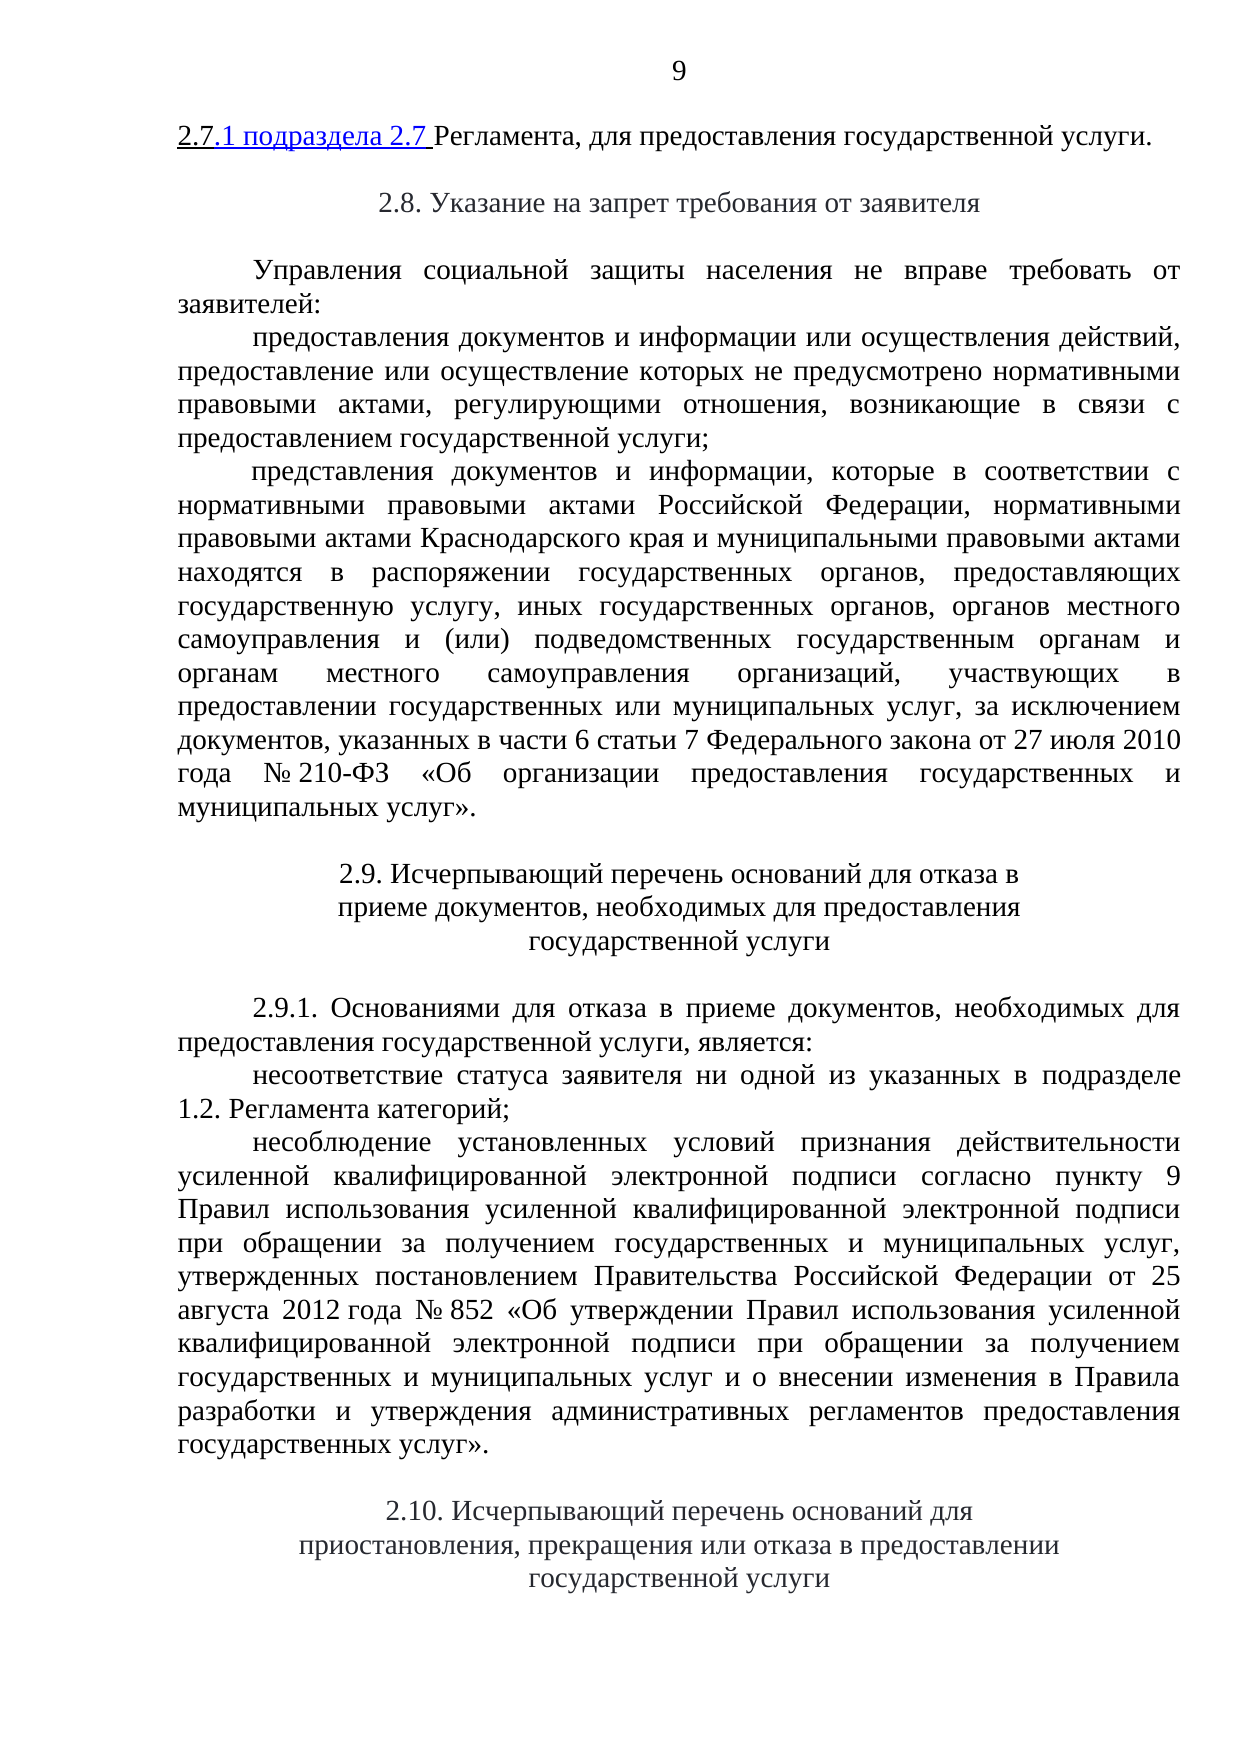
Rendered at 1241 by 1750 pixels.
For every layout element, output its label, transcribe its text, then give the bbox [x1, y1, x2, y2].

text предоставления документов и информации или осуществления действий, предоставление или осуществление которых не предусмотрено нормативными правовыми актами, регулирующими отношения, возникающие в связи с предоставлением государственной услуги; [177, 319, 1181, 453]
subtitle 2.8. Указание на запрет требования от заявителя [177, 185, 1181, 219]
subtitle государственной услуги [177, 1560, 1181, 1594]
text несоблюдение установленных условий признания действительности усиленной квалифицированной электронной подписи согласно пункту 9 Правил использования усиленной квалифицированной электронной подписи при обращении за получением государственных и муниципальных услуг, утвержденных постановлением Правительства Российской Федерации от 25 августа 2012 года № 852 «Об утверждении Правил использования усиленной квалифицированной электронной подписи при обращении за получением государственных и муниципальных услуг и о внесении изменения в Правила разработки и утверждения административных регламентов предоставления государственных услуг». [177, 1124, 1181, 1460]
subtitle государственной услуги [177, 923, 1181, 957]
text представления документов и информации, которые в соответствии с нормативными правовыми актами Российской Федерации, нормативными правовыми актами Краснодарского края и муниципальными правовыми актами находятся в распоряжении государственных органов, предоставляющих государственную услугу, иных государственных органов, органов местного самоуправления и (или) подведомственных государственным органам и органам местного самоуправления организаций, участвующих в предоставлении государственных или муниципальных услуг, за исключением документов, указанных в части 6 статьи 7 Федерального закона от 27 июля 2010 года № 210-ФЗ «Об организации предоставления государственных и муниципальных услуг». [177, 453, 1181, 822]
subtitle 2.9. Исчерпывающий перечень оснований для отказа в [177, 856, 1181, 889]
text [177, 118, 1181, 152]
text 2.9.1. Основаниями для отказа в приеме документов, необходимых для предоставления государственной услуги, является: [177, 990, 1181, 1057]
subtitle приостановления, прекращения или отказа в предоставлении [177, 1527, 1181, 1560]
subtitle приеме документов, необходимых для предоставления [177, 889, 1181, 923]
text Управления социальной защиты населения не вправе требовать от заявителей: [177, 252, 1181, 319]
text несоответствие статуса заявителя ни одной из указанных в подразделе 1.2. Регламента категорий; [177, 1057, 1181, 1124]
subtitle 2.10. Исчерпывающий перечень оснований для [177, 1493, 1181, 1527]
